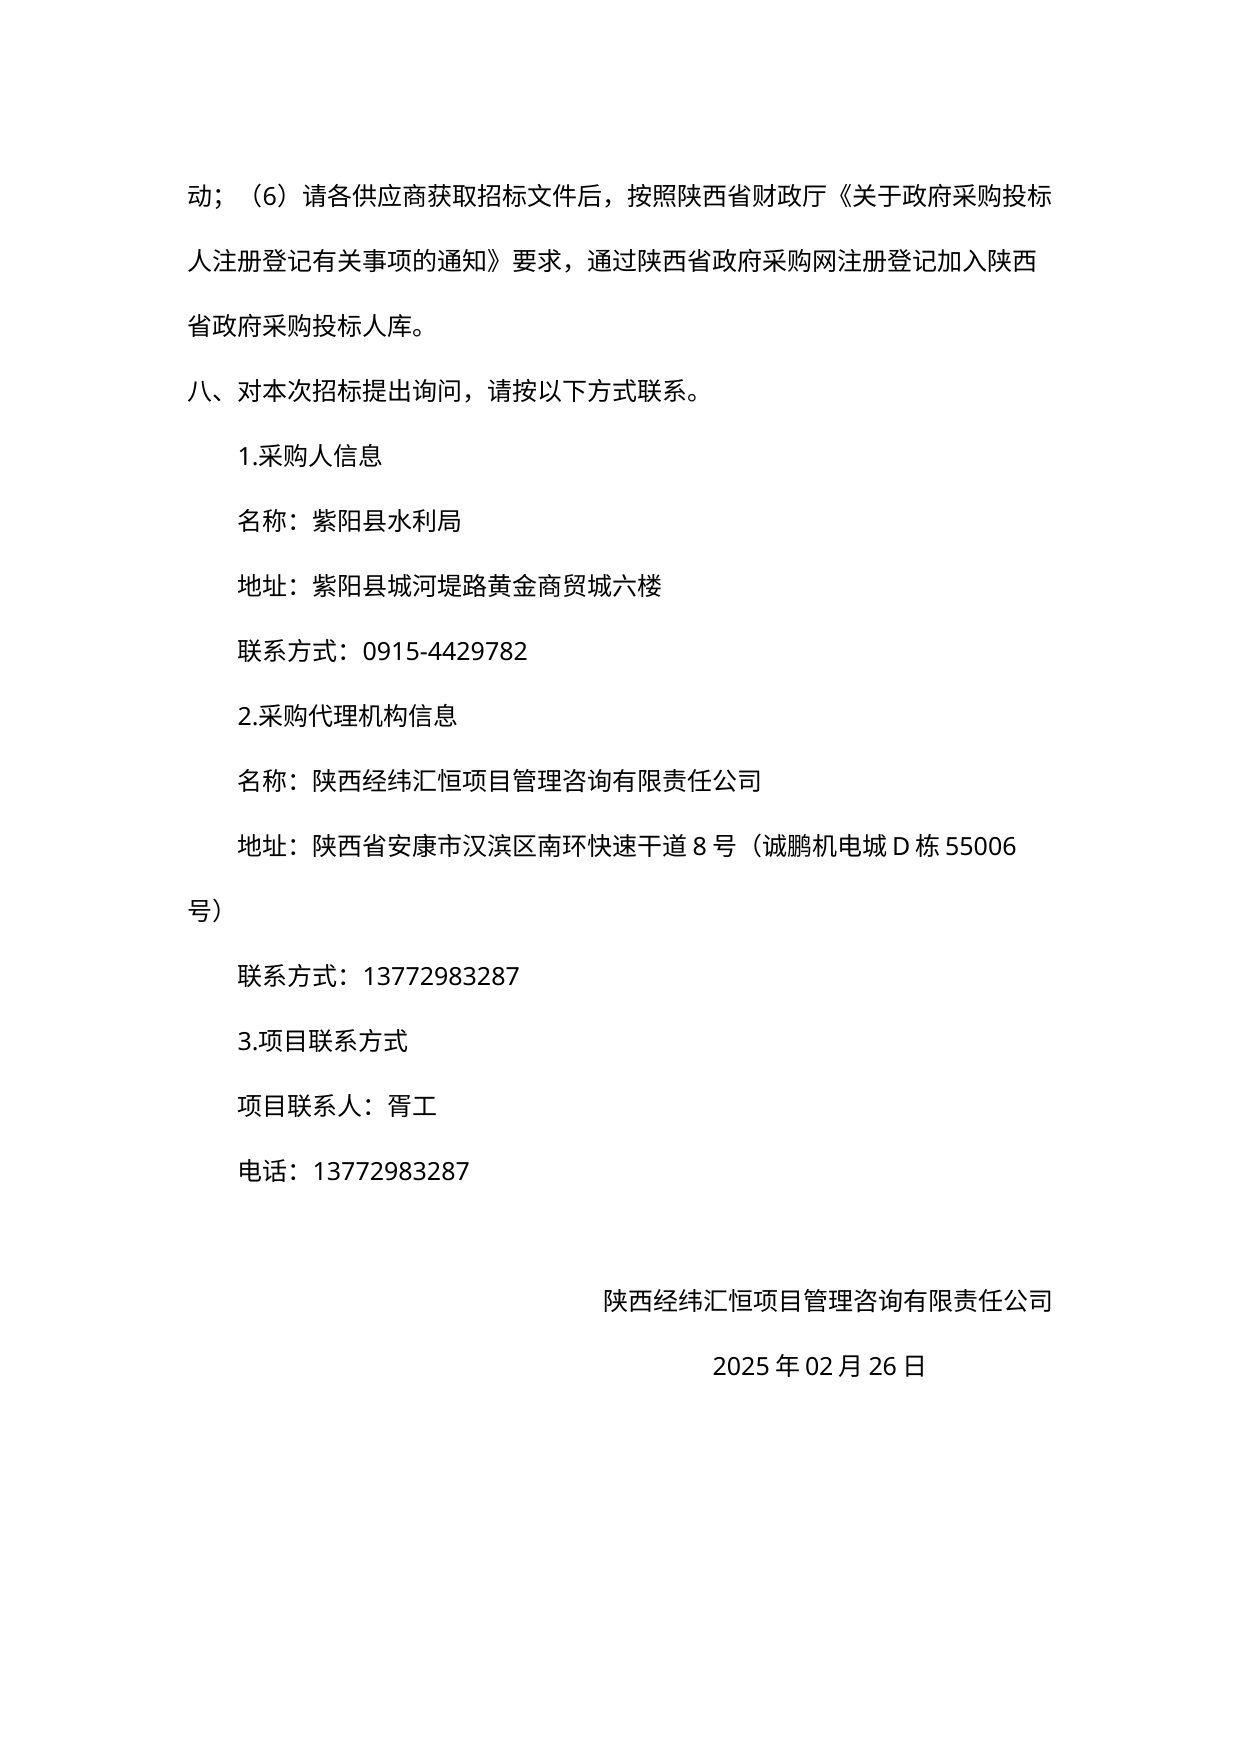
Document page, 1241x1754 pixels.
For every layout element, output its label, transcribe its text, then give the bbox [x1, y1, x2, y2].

text 项目联系人：胥工 [187, 1072, 1053, 1137]
text 陕西经纬汇恒项目管理咨询有限责任公司 [187, 1267, 1053, 1332]
text 地址：陕西省安康市汉滨区南环快速干道8号（诚鹏机电城D栋55006号） [187, 812, 1053, 942]
text 名称：紫阳县水利局 [187, 487, 1053, 552]
text 八、对本次招标提出询问，请按以下方式联系。 [187, 357, 1053, 422]
text 2.采购代理机构信息 [187, 682, 1053, 747]
text 电话：13772983287 [187, 1137, 1053, 1202]
text 3.项目联系方式 [187, 1007, 1053, 1072]
text 联系方式：13772983287 [187, 942, 1053, 1007]
text 地址：紫阳县城河堤路黄金商贸城六楼 [187, 552, 1053, 617]
text 1.采购人信息 [187, 422, 1053, 487]
text 2025年02月26日 [187, 1332, 1053, 1462]
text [187, 162, 1053, 357]
text 名称：陕西经纬汇恒项目管理咨询有限责任公司 [187, 747, 1053, 812]
text 联系方式：0915-4429782 [187, 617, 1053, 682]
